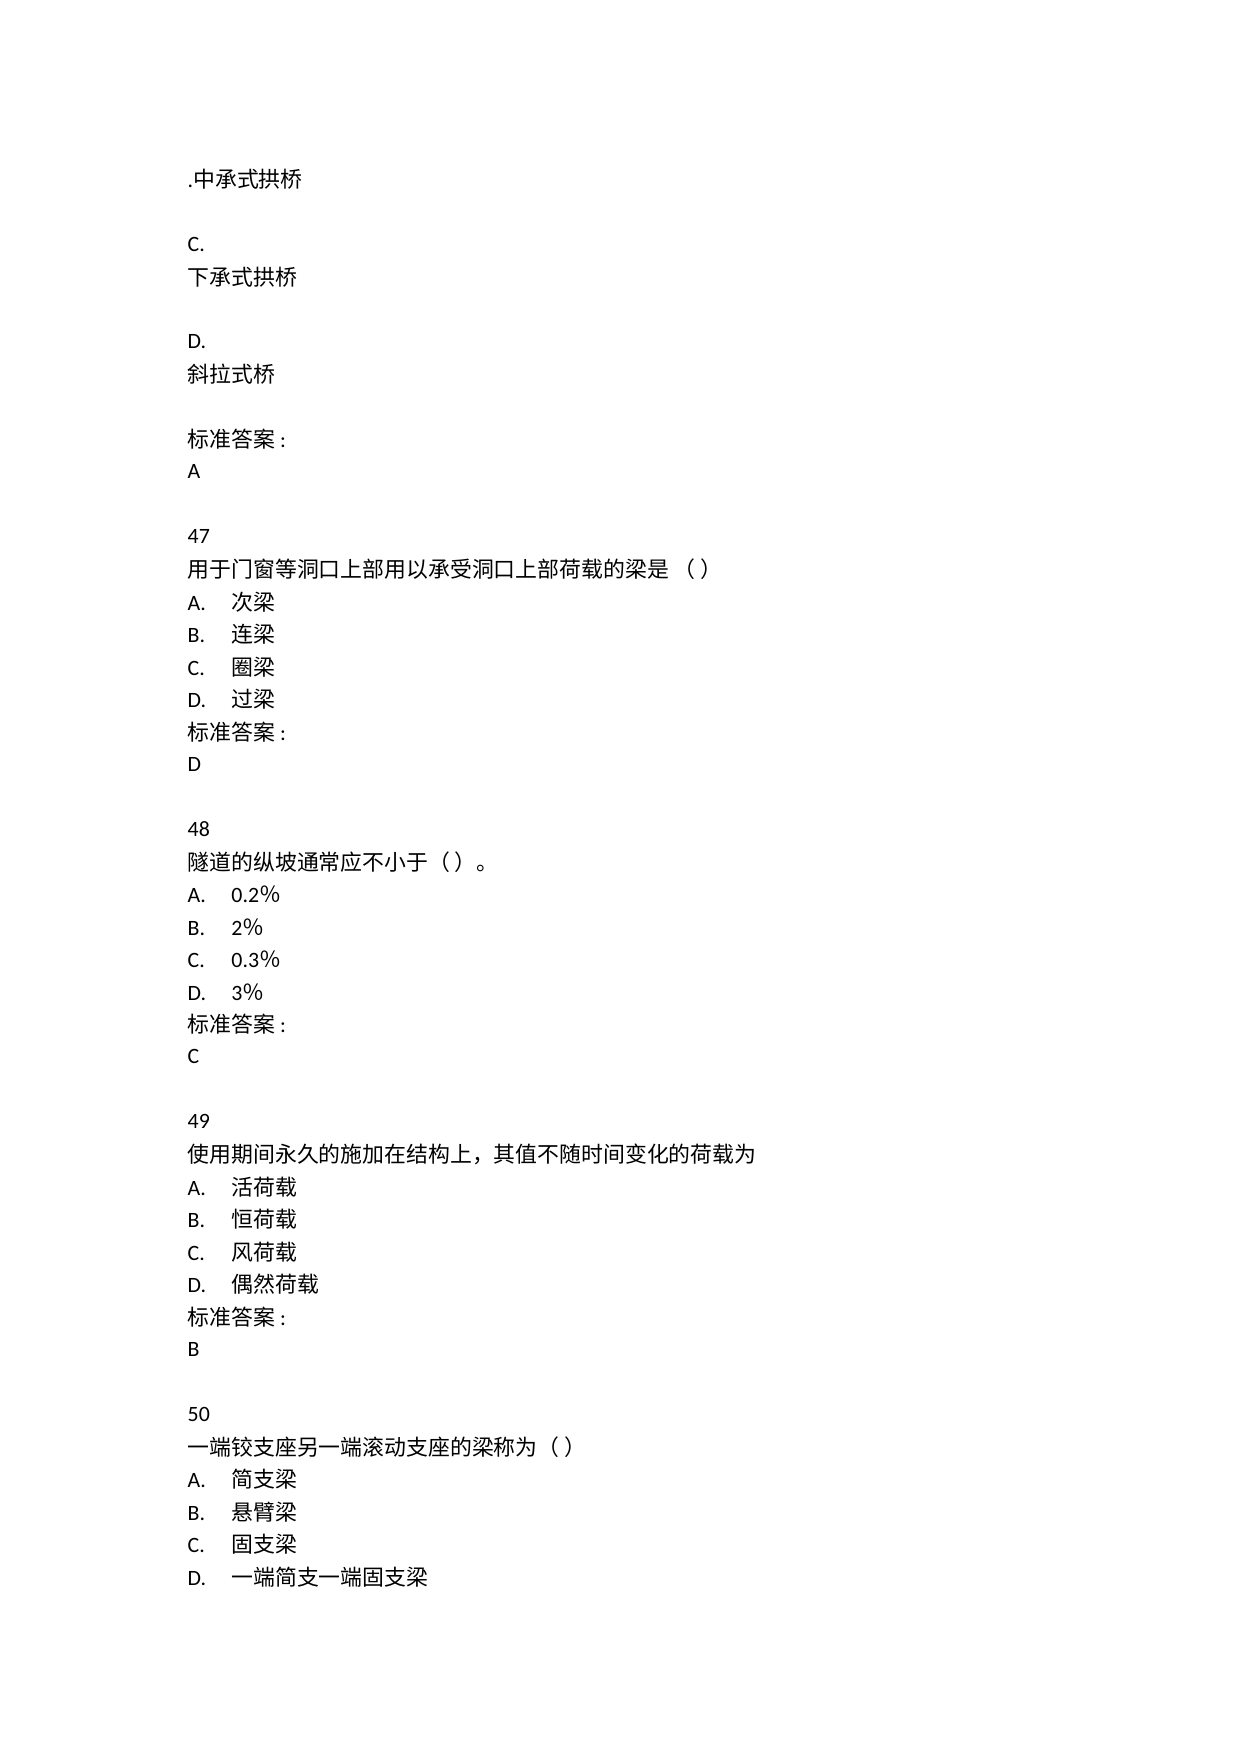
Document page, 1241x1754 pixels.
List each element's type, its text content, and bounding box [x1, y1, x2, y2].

text .中承式拱桥 [187, 162, 1053, 194]
text B. 恒荷载 [187, 1202, 1053, 1234]
text 隧道的纵坡通常应不小于（ ）。 [187, 844, 1053, 877]
text 使用期间永久的施加在结构上，其值不随时间变化的荷载为 [187, 1137, 1053, 1169]
text 标准答案 : [187, 1299, 1053, 1332]
text D. 3％ [187, 974, 1053, 1007]
text 49 [187, 1104, 1053, 1137]
text C. 风荷载 [187, 1234, 1053, 1267]
text A [187, 454, 1053, 487]
text D. [187, 324, 1053, 357]
text A. 次梁 [187, 584, 1053, 617]
text B [187, 1332, 1053, 1364]
text C [187, 1039, 1053, 1072]
text B. 连梁 [187, 617, 1053, 649]
text B. 悬臂梁 [187, 1494, 1053, 1527]
text 一端铰支座另一端滚动支座的梁称为（ ） [187, 1429, 1053, 1462]
text C. 0.3％ [187, 942, 1053, 974]
text 用于门窗等洞口上部用以承受洞口上部荷载的梁是 （ ） [187, 552, 1053, 584]
text 标准答案 : [187, 422, 1053, 454]
text 47 [187, 519, 1053, 552]
text 标准答案 : [187, 1007, 1053, 1039]
text A. 活荷载 [187, 1169, 1053, 1202]
text 48 [187, 812, 1053, 844]
text C. 圈梁 [187, 649, 1053, 682]
text 50 [187, 1397, 1053, 1429]
text D. 偶然荷载 [187, 1267, 1053, 1299]
text C. 固支梁 [187, 1527, 1053, 1559]
text A. 0.2％ [187, 877, 1053, 909]
text B. 2％ [187, 909, 1053, 942]
text A. 简支梁 [187, 1462, 1053, 1494]
text D. 过梁 [187, 682, 1053, 714]
text D. 一端简支一端固支梁 [187, 1559, 1053, 1592]
text D [187, 747, 1053, 779]
text 标准答案 : [187, 714, 1053, 747]
text C. [187, 227, 1053, 259]
text 下承式拱桥 [187, 259, 1053, 292]
text 斜拉式桥 [187, 357, 1053, 389]
